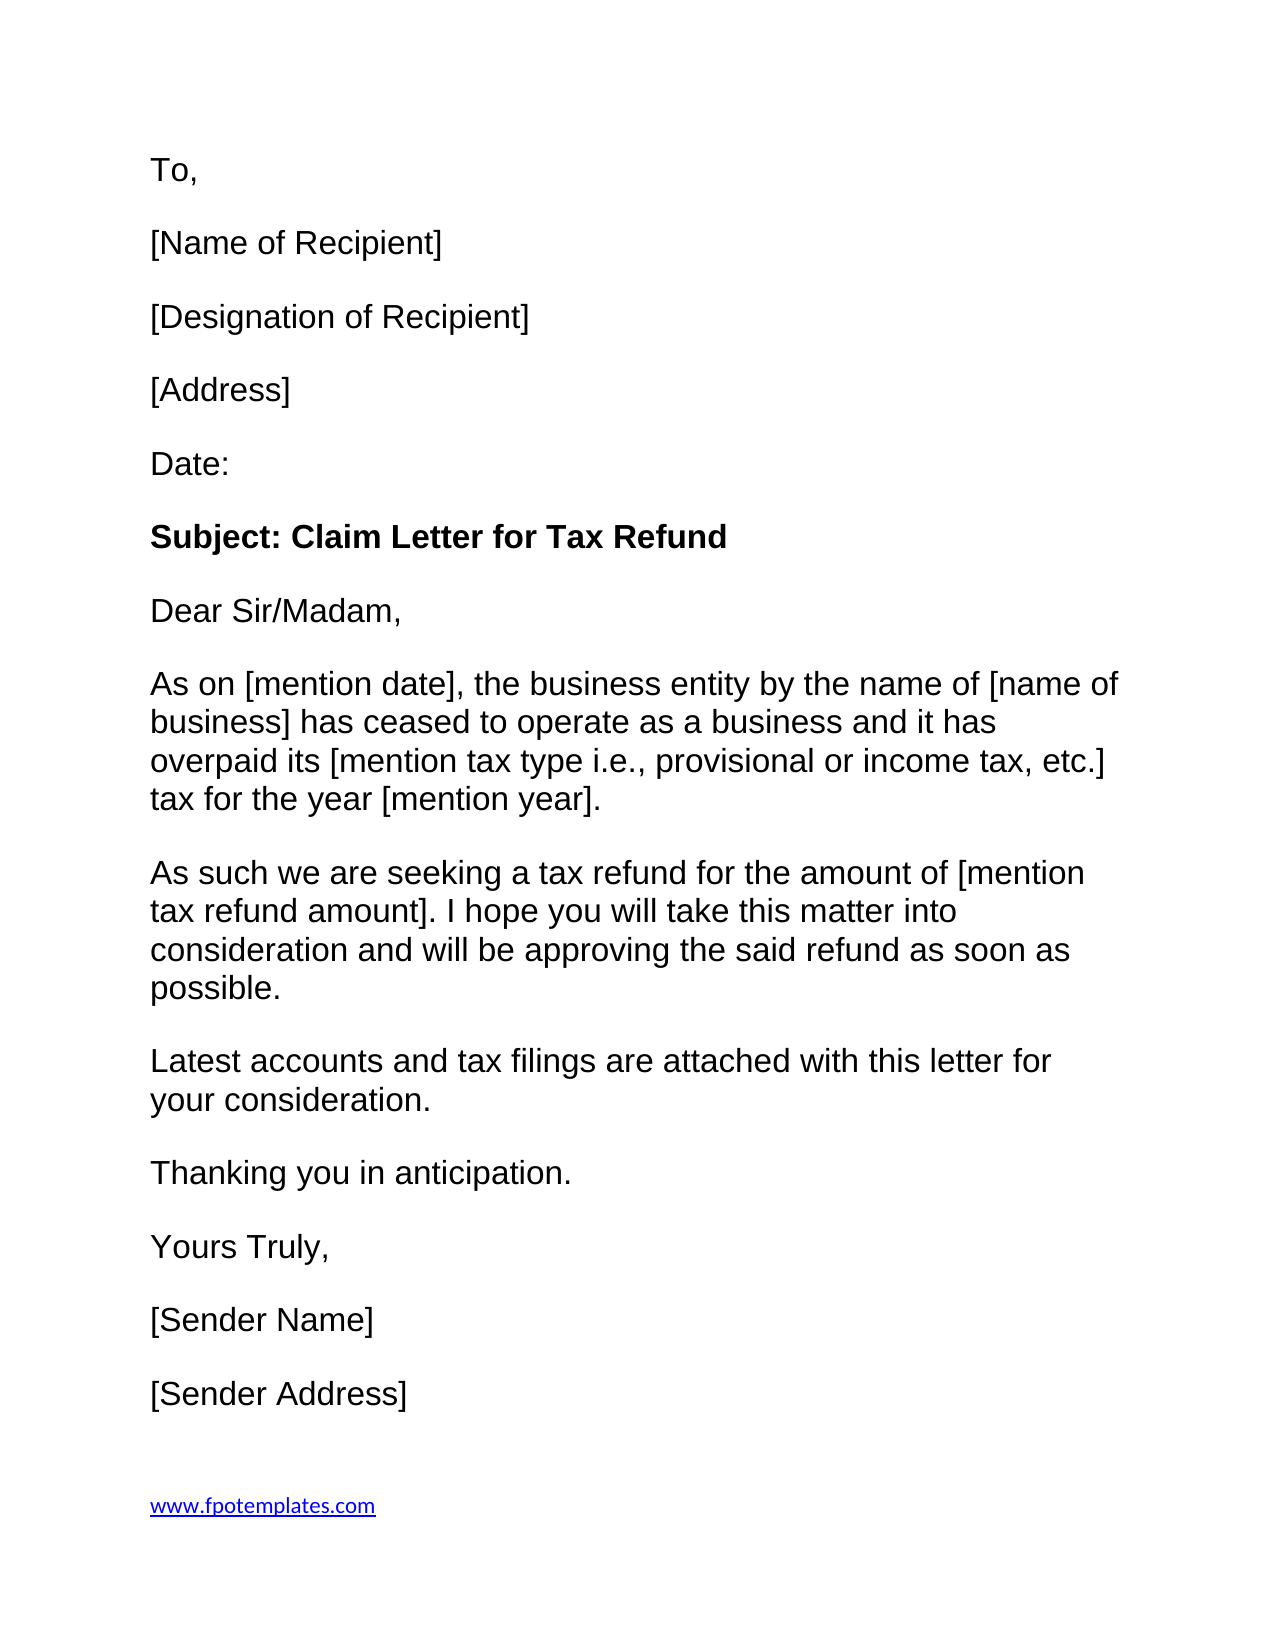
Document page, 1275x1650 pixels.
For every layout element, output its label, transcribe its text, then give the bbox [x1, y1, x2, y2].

text [Name of Recipient] [150, 223, 1125, 262]
text [Designation of Recipient] [150, 297, 1125, 335]
text [Sender Name] [150, 1300, 1125, 1339]
text Subject: Claim Letter for Tax Refund [150, 517, 1125, 556]
text [Sender Address] [150, 1374, 1125, 1412]
text As on [mention date], the business entity by the name of [name of business] has ceased to operate as a business and it has overpaid its [mention tax type i.e., provisional or income tax, etc.] tax for the year [mention year]. [150, 664, 1125, 818]
text As such we are seeking a tax refund for the amount of [mention tax refund amount]. I hope you will take this matter into consideration and will be approving the said refund as soon as possible. [150, 853, 1125, 1007]
text Latest accounts and tax filings are attached with this letter for your consideration. [150, 1042, 1125, 1118]
text Dear Sir/Madam, [150, 591, 1125, 629]
text Thanking you in anticipation. [150, 1153, 1125, 1192]
text Yours Truly, [150, 1227, 1125, 1265]
text Date: [150, 444, 1125, 482]
text [Address] [150, 370, 1125, 409]
text To, [150, 150, 1125, 188]
